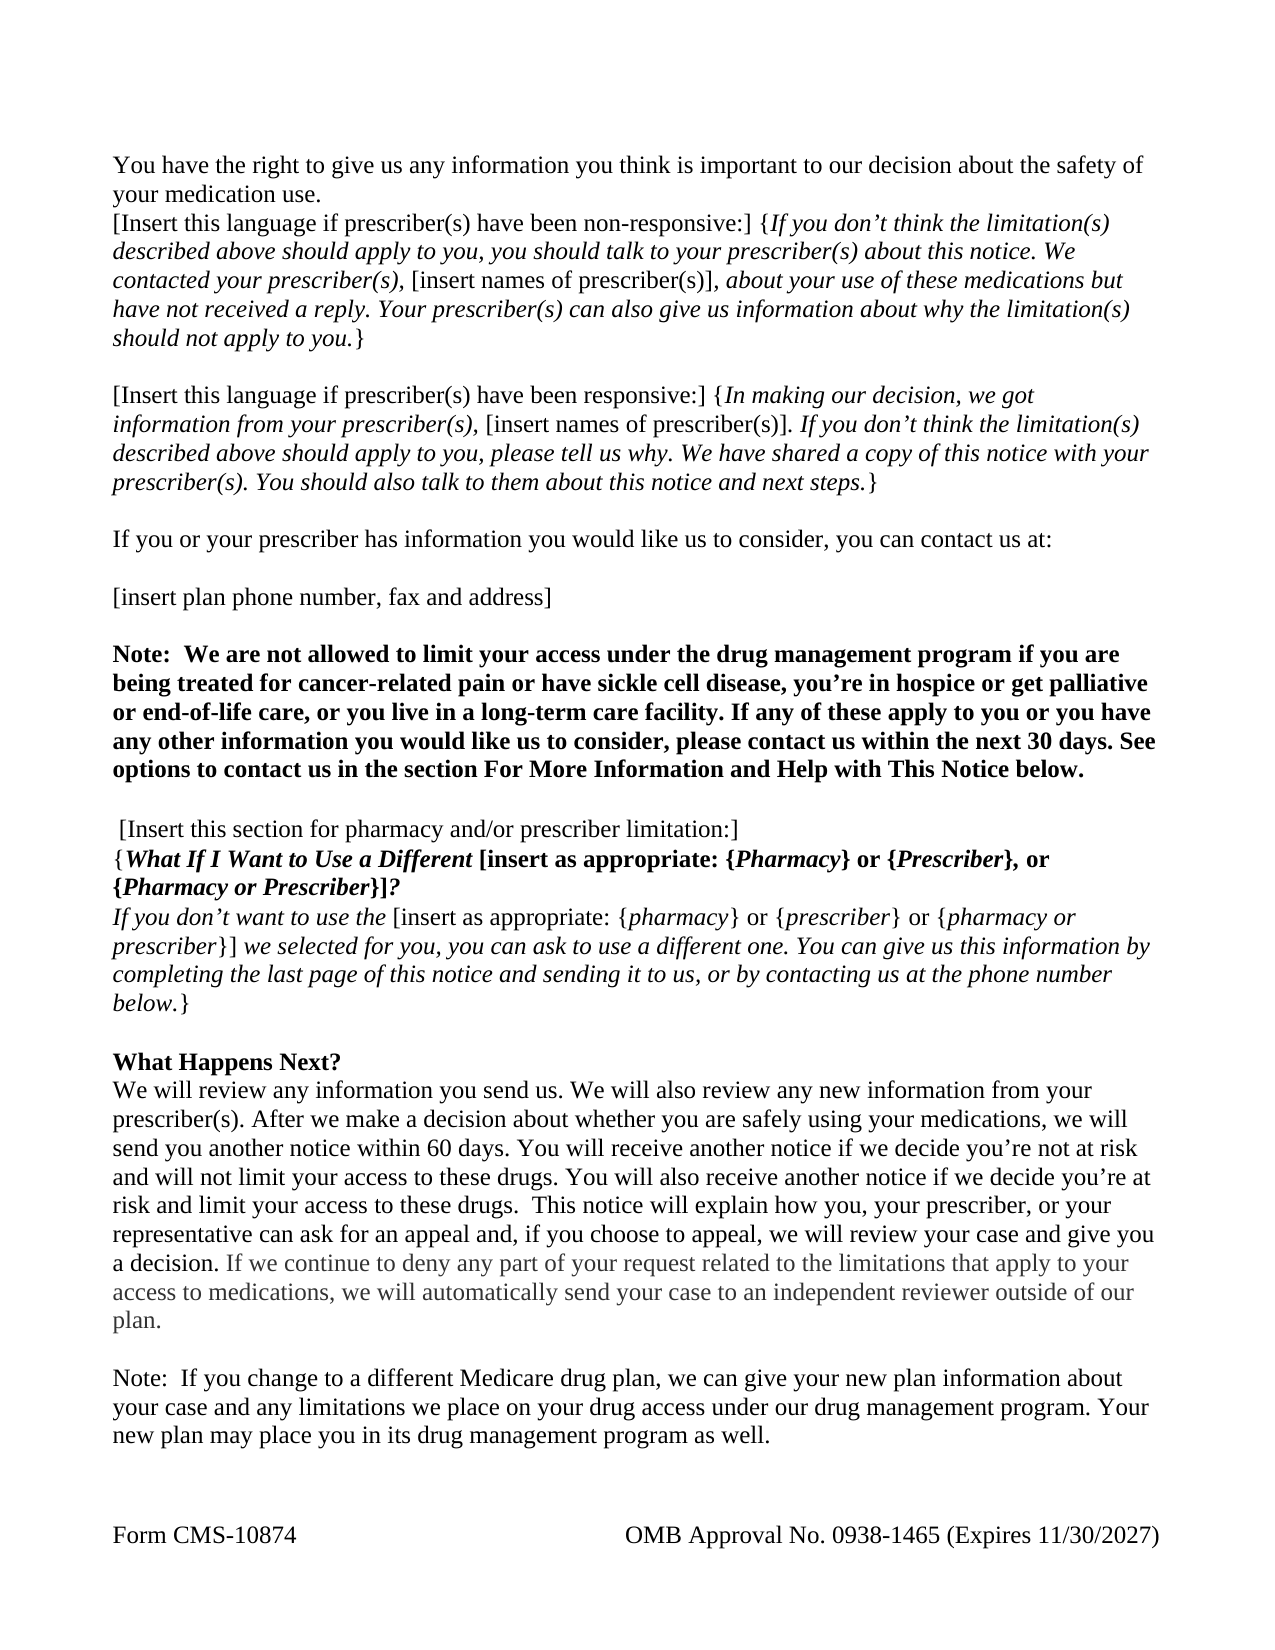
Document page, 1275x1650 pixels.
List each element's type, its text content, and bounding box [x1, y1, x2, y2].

text Note: We are not allowed to limit your access under the drug management program if you are being treated for cancer-related pain or have sickle cell disease, you’re in hospice or get palliative or end-of-life care, or you live in a long-term care facility. If any of these apply to you or you have any other information you would like us to consider, please contact us within the next 30 days. See options to contact us in the section For More Information and Help with This Notice below. [112, 639, 1162, 783]
text [insert plan phone number, fax and address] [112, 582, 1154, 611]
subtitle What Happens Next? [112, 1047, 1162, 1076]
text If you or your prescriber has information you would like us to consider, you can contact us at: [112, 524, 1154, 553]
text We will review any information you send us. We will also review any new information from your prescriber(s). After we make a decision about whether you are safely using your medications, we will send you another notice within 60 days. You will receive another notice if we decide you’re not at risk and will not limit your access to these drugs. You will also receive another notice if we decide you’re at risk and limit your access to these drugs. This notice will explain how you, your prescriber, or your representative can ask for an appeal and, if you choose to appeal, we will review your case and give you a decision. If we continue to deny any part of your request related to the limitations that apply to your access to medications, we will automatically send your case to an independent reviewer outside of our plan. [112, 1076, 1162, 1334]
text [Insert this language if prescriber(s) have been responsive:] {In making our decision, we got information from your prescriber(s), [insert names of prescriber(s)]. If you don’t think the limitation(s) described above should apply to you, please tell us why. We have shared a copy of this notice with your prescriber(s). You should also talk to them about this notice and next steps.} [112, 380, 1154, 495]
text Note: If you change to a different Medicare drug plan, we can give your new plan information about your case and any limitations we place on your drug access under our drug management program. Your new plan may place you in its drug management program as well. [112, 1363, 1162, 1449]
text You have the right to give us any information you think is important to our decision about the safety of your medication use. [112, 150, 1154, 207]
text If you don’t want to use the [insert as appropriate: {pharmacy} or {prescriber} or {pharmacy or prescriber}] we selected for you, you can ask to use a different one. You can give us this information by completing the last page of this notice and sending it to us, or by contacting us at the phone number below.} [112, 902, 1162, 1017]
text [Insert this language if prescriber(s) have been non-responsive:] {If you don’t think the limitation(s) described above should apply to you, you should talk to your prescriber(s) about this notice. We contacted your prescriber(s), [insert names of prescriber(s)], about your use of these medications but have not received a reply. Your prescriber(s) can also give us information about why the limitation(s) should not apply to you.} [112, 208, 1154, 351]
text [Insert this section for pharmacy and/or prescriber limitation:] [112, 814, 1162, 843]
text {What If I Want to Use a Different [insert as appropriate: {Pharmacy} or {Prescriber}, or {Pharmacy or Prescriber}]? [112, 844, 1162, 901]
